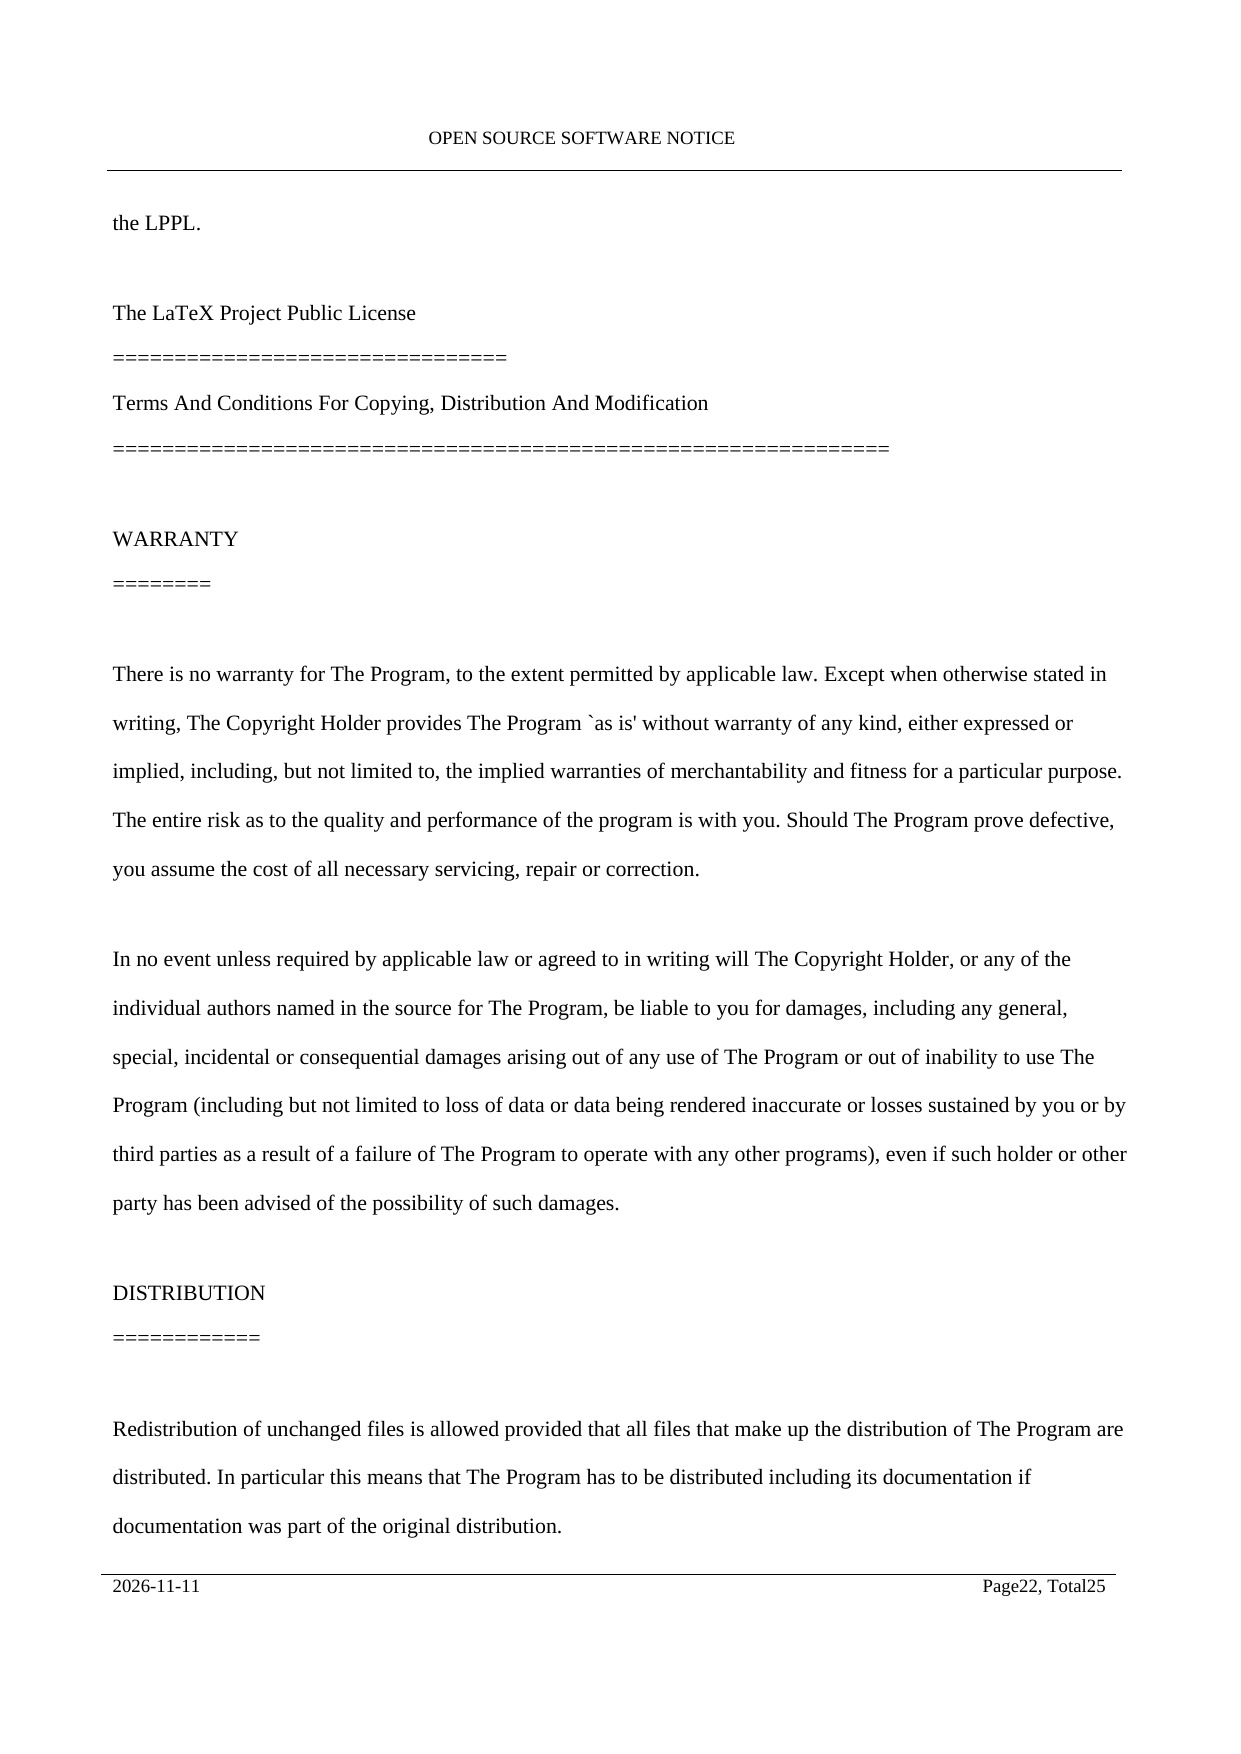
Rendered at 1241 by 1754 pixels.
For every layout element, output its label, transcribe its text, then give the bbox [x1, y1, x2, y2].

text =============================================================== [112, 432, 1128, 464]
text ======== [112, 567, 1128, 600]
text ============ [112, 1322, 1128, 1354]
text DISTRIBUTION [112, 1277, 1128, 1309]
text Redistribution of unchanged files is allowed provided that all files that make up the distribution of The Program are distributed. In particular this means that The Program has to be distributed including its documentation if documentation was part of the original distribution. [112, 1412, 1128, 1542]
text ================================ [112, 342, 1128, 374]
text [112, 206, 1128, 239]
text The LaTeX Project Public License [112, 297, 1128, 329]
text There is no warranty for The Program, to the extent permitted by applicable law. Except when otherwise stated in writing, The Copyright Holder provides The Program `as is' without warranty of any kind, either expressed or implied, including, but not limited to, the implied warranties of merchantability and fitness for a particular purpose. The entire risk as to the quality and performance of the program is with you. Should The Program prove defective, you assume the cost of all necessary servicing, repair or correction. [112, 657, 1128, 885]
text WARRANTY [112, 522, 1128, 554]
text Terms And Conditions For Copying, Distribution And Modification [112, 387, 1128, 419]
text In no event unless required by applicable law or agreed to in writing will The Copyright Holder, or any of the individual authors named in the source for The Program, be liable to you for damages, including any general, special, incidental or consequential damages arising out of any use of The Program or out of inability to use The Program (including but not limited to loss of data or data being rendered inaccurate or losses sustained by you or by third parties as a result of a failure of The Program to operate with any other programs), even if such holder or other party has been advised of the possibility of such damages. [112, 943, 1128, 1219]
